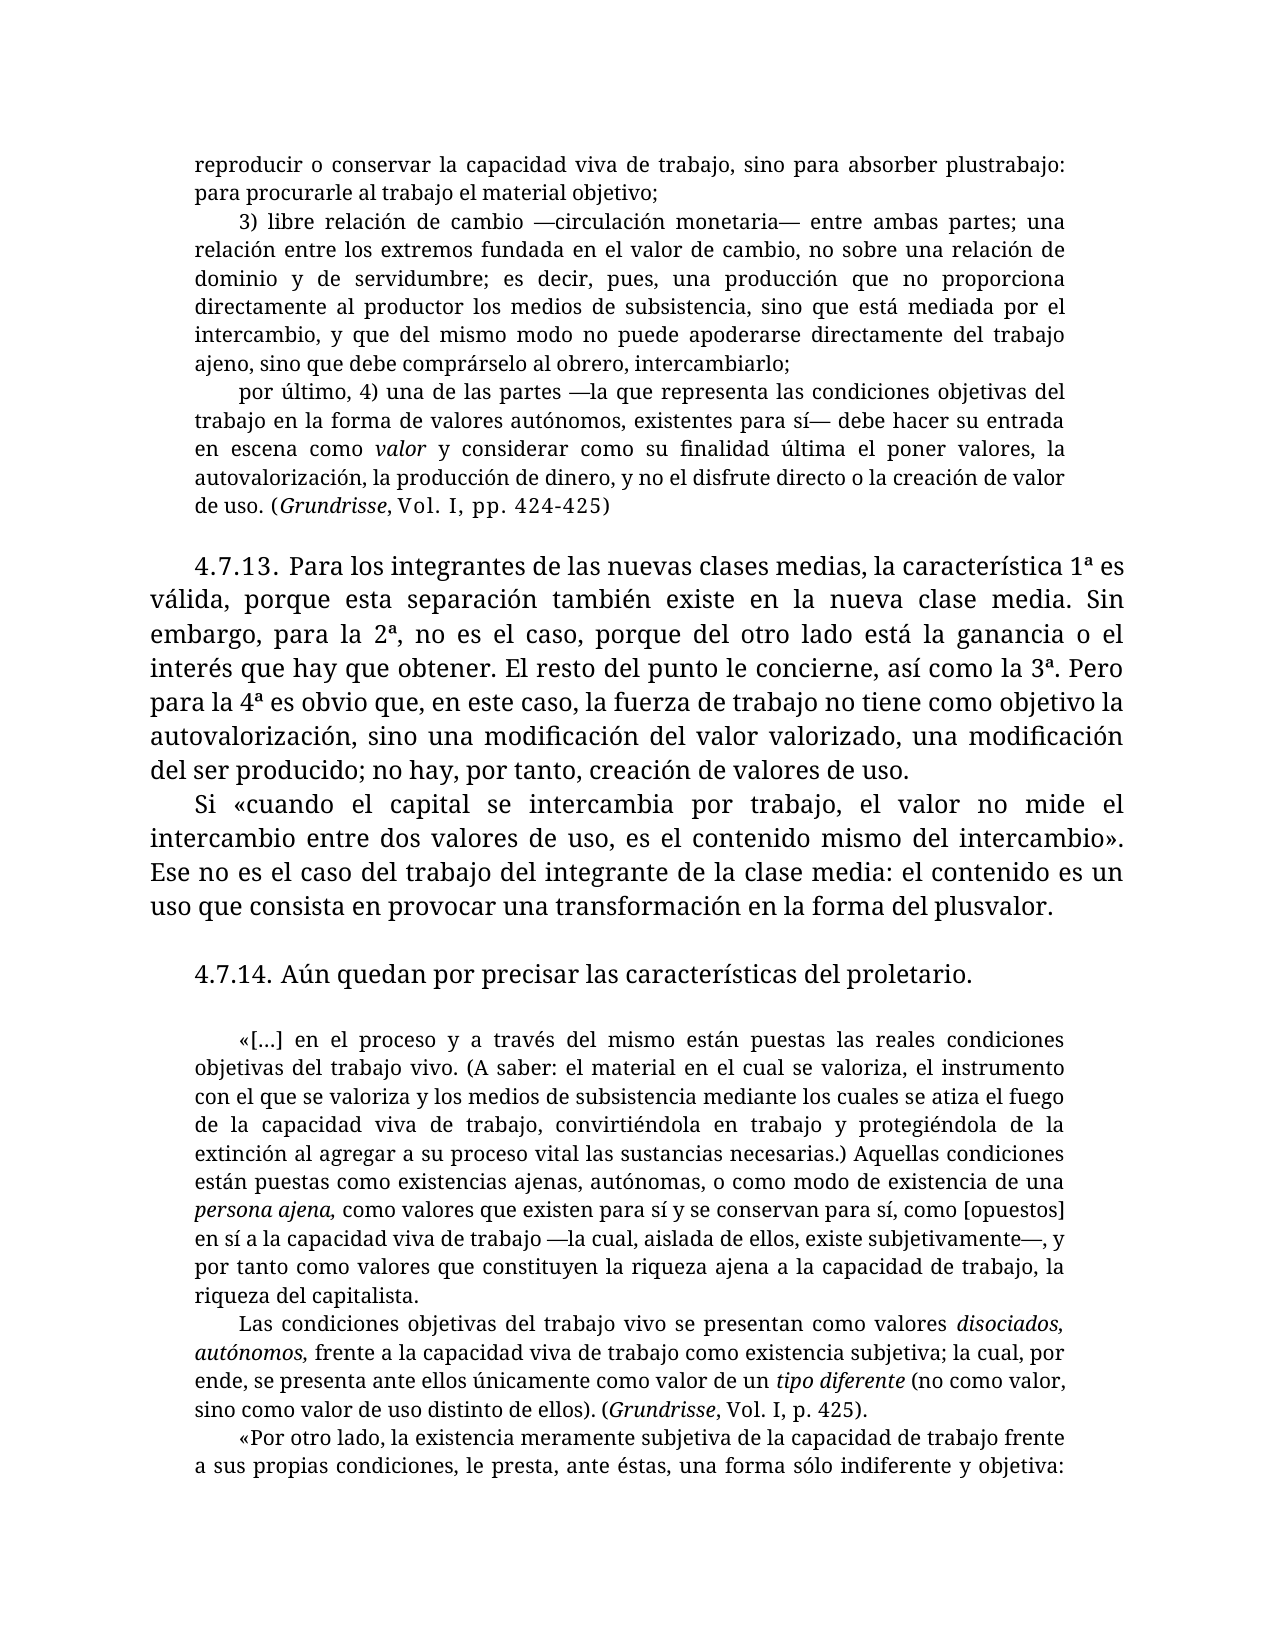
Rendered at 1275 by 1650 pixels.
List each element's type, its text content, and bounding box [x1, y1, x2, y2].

text 3) libre relación de cambio —circulación monetaria— entre ambas partes; una relación entre los extremos fundada en el valor de cambio, no sobre una relación de dominio y de servidumbre; es decir, pues, una producción que no proporciona directamente al productor los medios de subsistencia, sino que está mediada por el intercambio, y que del mismo modo no puede apoderarse directamente del trabajo ajeno, sino que debe comprárselo al obrero, intercambiarlo; [194, 207, 1066, 377]
text «[…] en el proceso y a través del mismo están puestas las reales condiciones objetivas del trabajo vivo. (A saber: el material en el cual se valoriza, el instrumento con el que se valoriza y los medios de subsistencia mediante los cuales se atiza el fuego de la capacidad viva de trabajo, convirtiéndola en trabajo y protegiéndola de la extinción al agregar a su proceso vital las sustancias necesarias.) Aquellas condiciones están puestas como existencias ajenas, autónomas, o como modo de existencia de una persona ajena, como valores que existen para sí y se conservan para sí, como [opuestos] en sí a la capacidad viva de trabajo —la cual, aislada de ellos, existe subjetivamente—, y por tanto como valores que constituyen la riqueza ajena a la capacidad de trabajo, la riqueza del capitalista. [194, 1025, 1066, 1309]
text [194, 1423, 1066, 1480]
text Si «cuando el capital se intercambia por trabajo, el valor no mide el intercambio entre dos valores de uso, es el contenido mismo del intercambio». Ese no es el caso del trabajo del integrante de la clase media: el contenido es un uso que consista en provocar una transformación en la forma del plusvalor. [150, 787, 1125, 923]
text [194, 150, 1066, 207]
text por último, 4) una de las partes —la que representa las condiciones objetivas del trabajo en la forma de valores autónomos, existentes para sí— debe hacer su entrada en escena como valor y considerar como su finalidad última el poner valores, la autovalorización, la producción de dinero, y no el disfrute directo o la creación de valor de uso. (Grundrisse, Vol. Ι, pp. 424-425) [194, 377, 1066, 520]
text 4.7.14. Aún quedan por precisar las características del proletario. [150, 957, 1125, 991]
text 4.7.13. Para los integrantes de las nuevas clases medias, la característica 1ª es válida, porque esta separación también existe en la nueva clase media. Sin embargo, para la 2ª, no es el caso, porque del otro lado está la ganancia o el interés que hay que obtener. El resto del punto le concierne, así como la 3ª. Pero para la 4ª es obvio que, en este caso, la fuerza de trabajo no tiene como objetivo la autοvalorización, sino una modificación del valor valorizado, una modificación del ser producido; no hay, por tanto, creación de valores de uso. [150, 548, 1125, 787]
text Las condiciones objetivas del trabajo vivo se presentan como valores disociados, autónomos, frente a la capacidad viva de trabajo como existencia subjetiva; la cual, por ende, se presenta ante ellos únicamente como valor de un tipo diferente (no como valor, sino como valor de uso distinto de ellos). (Grundrisse, Vol. I, p. 425). [194, 1309, 1066, 1423]
